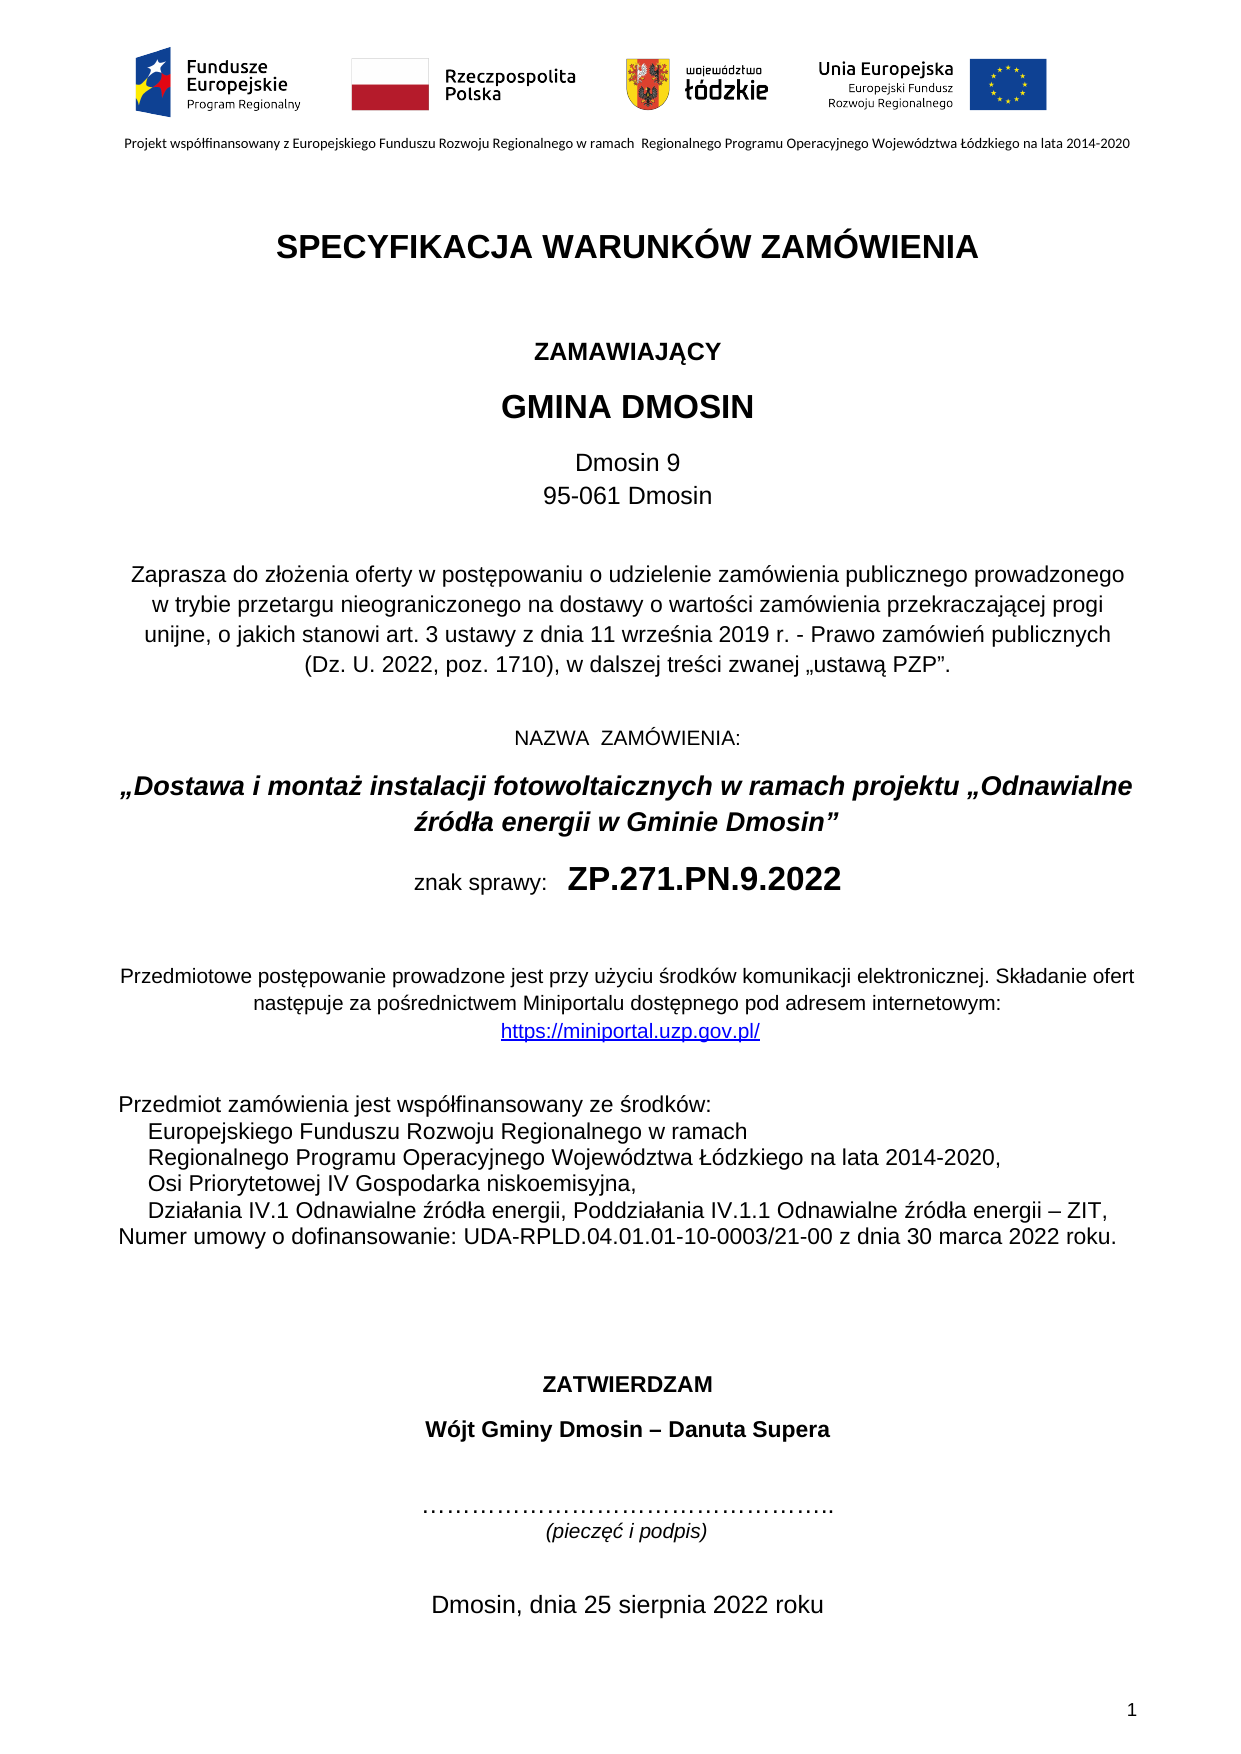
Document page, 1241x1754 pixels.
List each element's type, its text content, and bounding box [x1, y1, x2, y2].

text Dmosin 9 [118, 448, 1137, 477]
text 95-061 Dmosin [118, 481, 1137, 510]
text NAZWA ZAMÓWIENIA: [118, 726, 1137, 750]
text SPECYFIKACJA WARUNKÓW ZAMÓWIENIA [118, 227, 1137, 265]
text ………………………………………….. [118, 1490, 1137, 1518]
text Przedmiot zamówienia jest współfinansowany ze środków: [118, 1091, 1125, 1118]
text znak sprawy: ZP.271.PN.9.2022 [118, 858, 1137, 897]
text (pieczęć i podpis) [118, 1518, 1137, 1542]
text zAMAWIAJĄCY [118, 337, 1137, 366]
text Zaprasza do złożenia oferty w postępowaniu o udzielenie zamówienia publicznego prowadzonego w trybie przetargu nieograniczonego na dostawy o wartości zamówienia przekraczającej progi unijne, o jakich stanowi art. 3 ustawy z dnia 11 września 2019 r. - Prawo zamówień publicznych (Dz. U. 2022, poz. 1710), w dalszej treści zwanej „ustawą PZP”. [118, 561, 1137, 678]
picture [118, 29, 1064, 135]
text https://miniportal.uzp.gov.pl/ [118, 1018, 1137, 1042]
text „Dostawa i montaż instalacji fotowoltaicznych w ramach projektu „Odnawialne źródła energii w Gminie Dmosin” [118, 770, 1137, 837]
text Dmosin, dnia 25 sierpnia 2022 roku [118, 1590, 1137, 1619]
text Europejskiego Funduszu Rozwoju Regionalnego w ramach [148, 1118, 1125, 1144]
text Osi Priorytetowej IV Gospodarka niskoemisyjna, [148, 1170, 1125, 1197]
text Przedmiotowe postępowanie prowadzone jest przy użyciu środków komunikacji elektronicznej. Składanie ofert następuje za pośrednictwem Miniportalu dostępnego pod adresem internetowym: [118, 963, 1137, 1015]
text Działania IV.1 Odnawialne źródła energii, Poddziałania IV.1.1 Odnawialne źródła energii – ZIT, [148, 1197, 1125, 1223]
text GMINA DMOSIN [118, 387, 1137, 426]
text ZATWIERDZAM [118, 1371, 1137, 1397]
text Numer umowy o dofinansowanie: UDA-RPLD.04.01.01-10-0003/21-00 z dnia 30 marca 2022 roku. [118, 1223, 1125, 1249]
text Regionalnego Programu Operacyjnego Województwa Łódzkiego na lata 2014-2020, [148, 1144, 1125, 1170]
text Wójt Gminy Dmosin – Danuta Supera [118, 1416, 1137, 1442]
